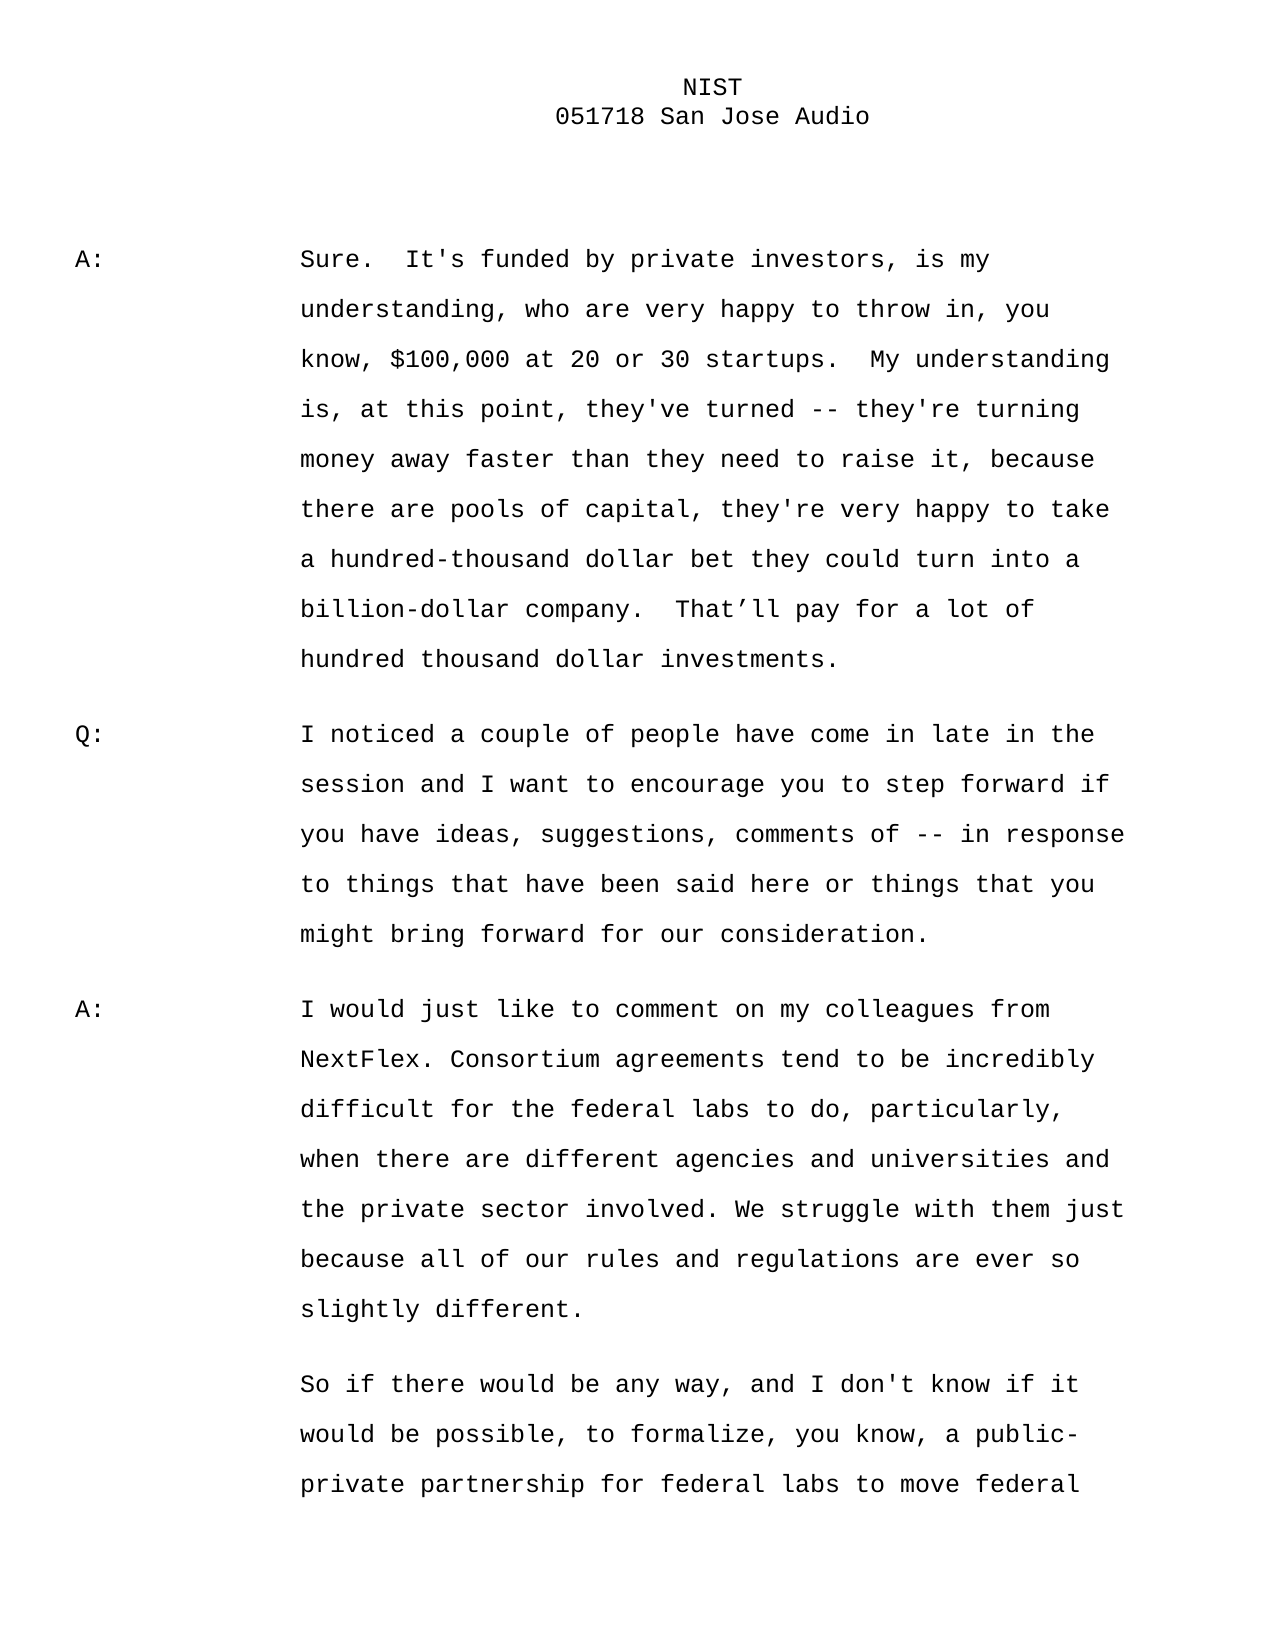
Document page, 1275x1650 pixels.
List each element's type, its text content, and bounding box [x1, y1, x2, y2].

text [75, 1350, 1125, 1500]
text A: I would just like to comment on my colleagues from NextFlex. Consortium agreements tend to be incredibly difficult for the federal labs to do, particularly, when there are different agencies and universities and the private sector involved. We struggle with them just because all of our rules and regulations are ever so slightly different. [75, 975, 1125, 1325]
text A: Sure. It's funded by private investors, is my understanding, who are very happy to throw in, you know, $100,000 at 20 or 30 startups. My understanding is, at this point, they've turned -- they're turning money away faster than they need to raise it, because there are pools of capital, they're very happy to take a hundred-thousand dollar bet they could turn into a billion-dollar company. That’ll pay for a lot of hundred thousand dollar investments. [75, 225, 1125, 675]
text Q: I noticed a couple of people have come in late in the session and I want to encourage you to step forward if you have ideas, suggestions, comments of -- in response to things that have been said here or things that you might bring forward for our consideration. [75, 700, 1125, 950]
